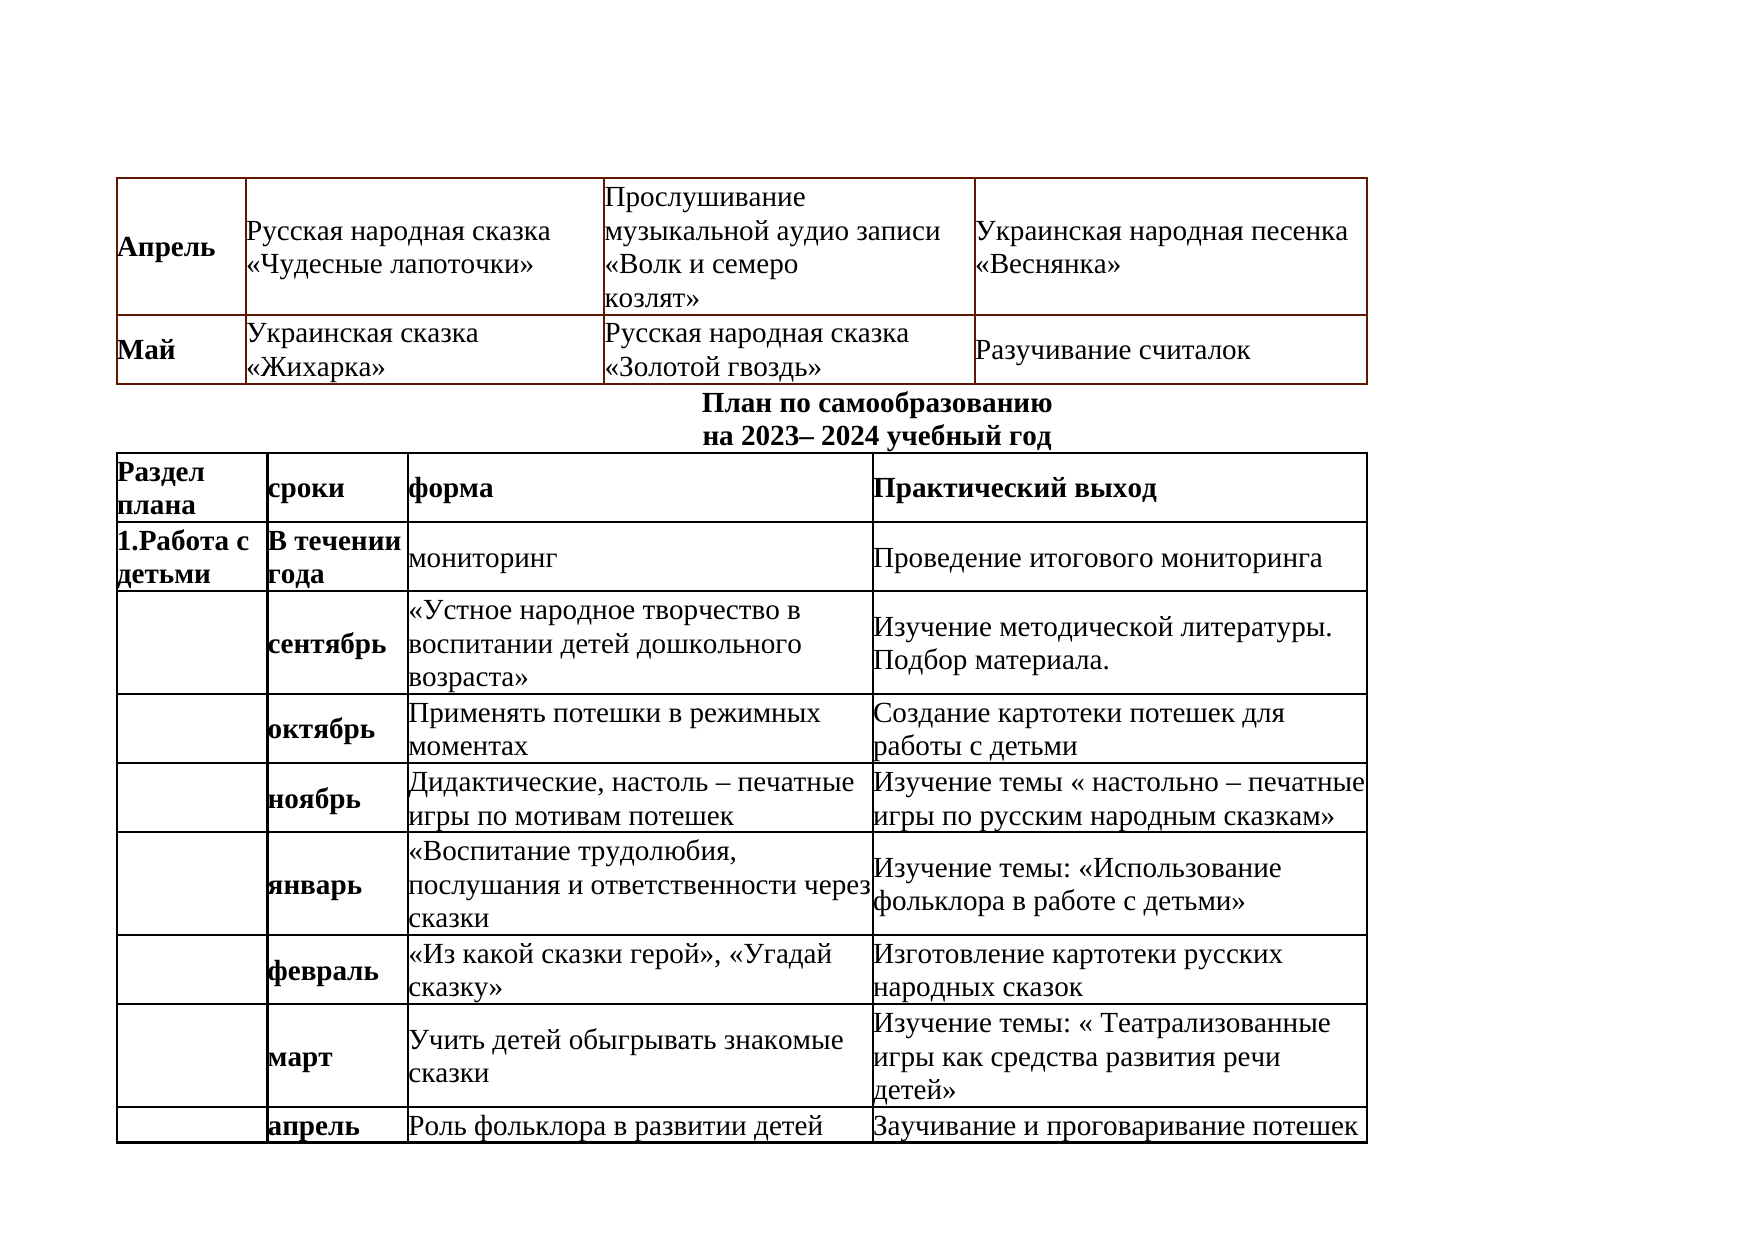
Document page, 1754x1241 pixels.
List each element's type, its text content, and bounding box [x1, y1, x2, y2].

table_cell 1.Работа с детьми [118, 523, 266, 590]
table_cell апрель [269, 1108, 407, 1141]
table_cell «Устное народное творчество в воспитании детей дошкольного возраста» [409, 592, 872, 693]
text на 2023– 2024 учебный год [118, 418, 1636, 452]
table_cell Украинская народная песенка «Веснянка» [976, 179, 1366, 313]
text План по самообразованию [118, 385, 1636, 418]
table_cell Изучение темы: « Театрализованные игры как средства развития речи детей» [874, 1005, 1366, 1106]
table_cell [118, 695, 266, 762]
table_cell январь [269, 833, 407, 934]
table_cell [118, 1108, 266, 1141]
table_cell ноябрь [269, 764, 407, 831]
table_cell Проведение итогового мониторинга [874, 523, 1366, 590]
table_cell [118, 1005, 266, 1106]
table_cell сентябрь [269, 592, 407, 693]
table_header форма [409, 454, 872, 521]
table_cell Русская народная сказка «Золотой гвоздь» [605, 316, 974, 383]
table_header сроки [269, 454, 407, 521]
table_cell Украинская сказка «Жихарка» [247, 316, 603, 383]
table_cell Роль фольклора в развитии детей [409, 1108, 872, 1141]
table_cell «Из какой сказки герой», «Угадай сказку» [409, 936, 872, 1003]
table_cell октябрь [269, 695, 407, 762]
table_cell Май [118, 316, 245, 383]
table_cell [118, 936, 266, 1003]
table_cell [118, 833, 266, 934]
table_cell мониторинг [409, 523, 872, 590]
table_header Раздел плана [118, 454, 266, 521]
table_cell Русская народная сказка «Чудесные лапоточки» [247, 179, 603, 313]
table_cell Дидактические, настоль – печатные игры по мотивам потешек [409, 764, 872, 831]
table_cell Учить детей обыгрывать знакомые сказки [409, 1005, 872, 1106]
table_cell [118, 764, 266, 831]
table_cell Заучивание и проговаривание потешек [874, 1108, 1366, 1141]
table_cell Прослушивание музыкальной аудио записи «Волк и семеро козлят» [605, 179, 974, 313]
table_cell В течении года [269, 523, 407, 590]
table_cell Применять потешки в режимных моментах [409, 695, 872, 762]
table_cell Изготовление картотеки русских народных сказок [874, 936, 1366, 1003]
table_cell Создание картотеки потешек для работы с детьми [874, 695, 1366, 762]
table_cell Разучивание считалок [976, 316, 1366, 383]
table_cell Изучение темы: «Использование фольклора в работе с детьми» [874, 833, 1366, 934]
table_cell Изучение темы « настольно – печатные игры по русским народным сказкам» [874, 764, 1366, 831]
table_cell март [269, 1005, 407, 1106]
table_cell Изучение методической литературы. Подбор материала. [874, 592, 1366, 693]
table_cell Апрель [118, 179, 245, 313]
table_cell «Воспитание трудолюбия, послушания и ответственности через сказки [409, 833, 872, 934]
table_header Практический выход [874, 454, 1366, 521]
table_cell [118, 592, 266, 693]
table_cell февраль [269, 936, 407, 1003]
